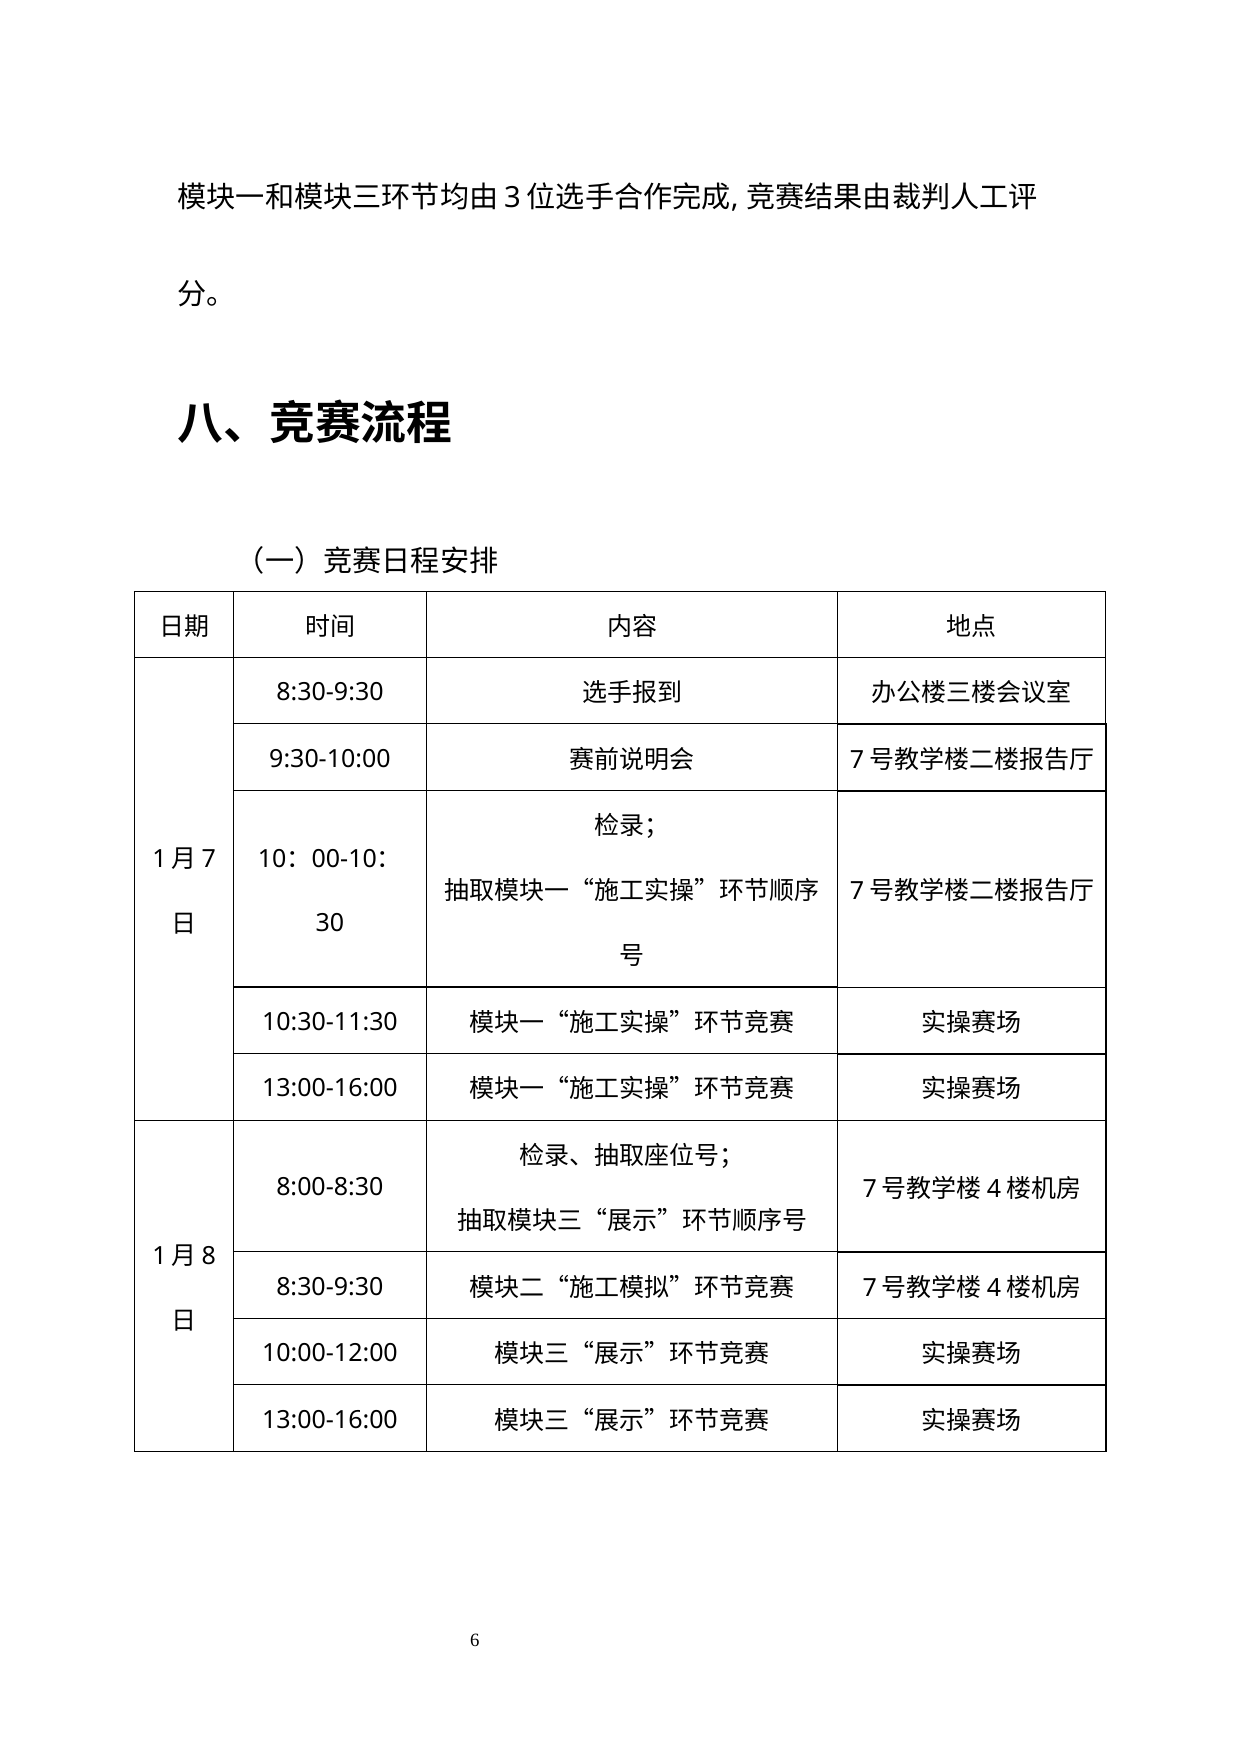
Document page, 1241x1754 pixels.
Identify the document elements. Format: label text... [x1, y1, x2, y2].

table_cell 13:00-16:00 [234, 1054, 426, 1119]
table_cell 模块一“施工实操”环节竞赛 [427, 988, 837, 1053]
table_cell 8:30-9:30 [234, 1252, 426, 1318]
table_header 时间 [234, 592, 426, 657]
table_cell 1月7日 [135, 658, 233, 1119]
table_cell 10：00-10：30 [234, 791, 426, 986]
table_cell 8:30-9:30 [234, 658, 426, 723]
table_header 内容 [427, 592, 837, 657]
table_cell 检录、抽取座位号； 抽取模块三“展示”环节顺序号 [427, 1121, 837, 1251]
subtitle 八、竞赛流程 [177, 371, 1063, 468]
text （一）竞赛日程安排 [177, 526, 1063, 591]
table_cell 检录； 抽取模块一“施工实操”环节顺序号 [427, 791, 837, 986]
table_cell 7号教学楼4楼机房 [838, 1253, 1105, 1318]
table_cell 7号教学楼4楼机房 [838, 1121, 1105, 1251]
table_cell 7号教学楼二楼报告厅 [838, 725, 1105, 790]
table_cell 9:30-10:00 [234, 724, 426, 790]
table_cell 实操赛场 [838, 1386, 1105, 1451]
table_cell 实操赛场 [838, 988, 1105, 1053]
table_cell 实操赛场 [838, 1055, 1105, 1119]
table_header 地点 [838, 592, 1105, 657]
table_cell 赛前说明会 [427, 724, 837, 790]
table_cell 模块一“施工实操”环节竞赛 [427, 1054, 837, 1119]
table_cell 模块三“展示”环节竞赛 [427, 1385, 837, 1451]
table_cell 实操赛场 [838, 1319, 1105, 1384]
table_cell 7号教学楼二楼报告厅 [838, 792, 1105, 986]
table_cell 选手报到 [427, 658, 837, 723]
table_cell 办公楼三楼会议室 [838, 658, 1105, 723]
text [177, 162, 1063, 324]
table_header 日期 [135, 592, 233, 657]
table_cell 13:00-16:00 [234, 1385, 426, 1451]
table_cell 8:00-8:30 [234, 1121, 426, 1251]
table_cell 1月8 日 [135, 1121, 233, 1451]
table_cell 模块二“施工模拟”环节竞赛 [427, 1252, 837, 1318]
table_cell 模块三“展示”环节竞赛 [427, 1319, 837, 1384]
table_cell 10:30-11:30 [234, 988, 426, 1053]
table_cell 10:00-12:00 [234, 1319, 426, 1384]
